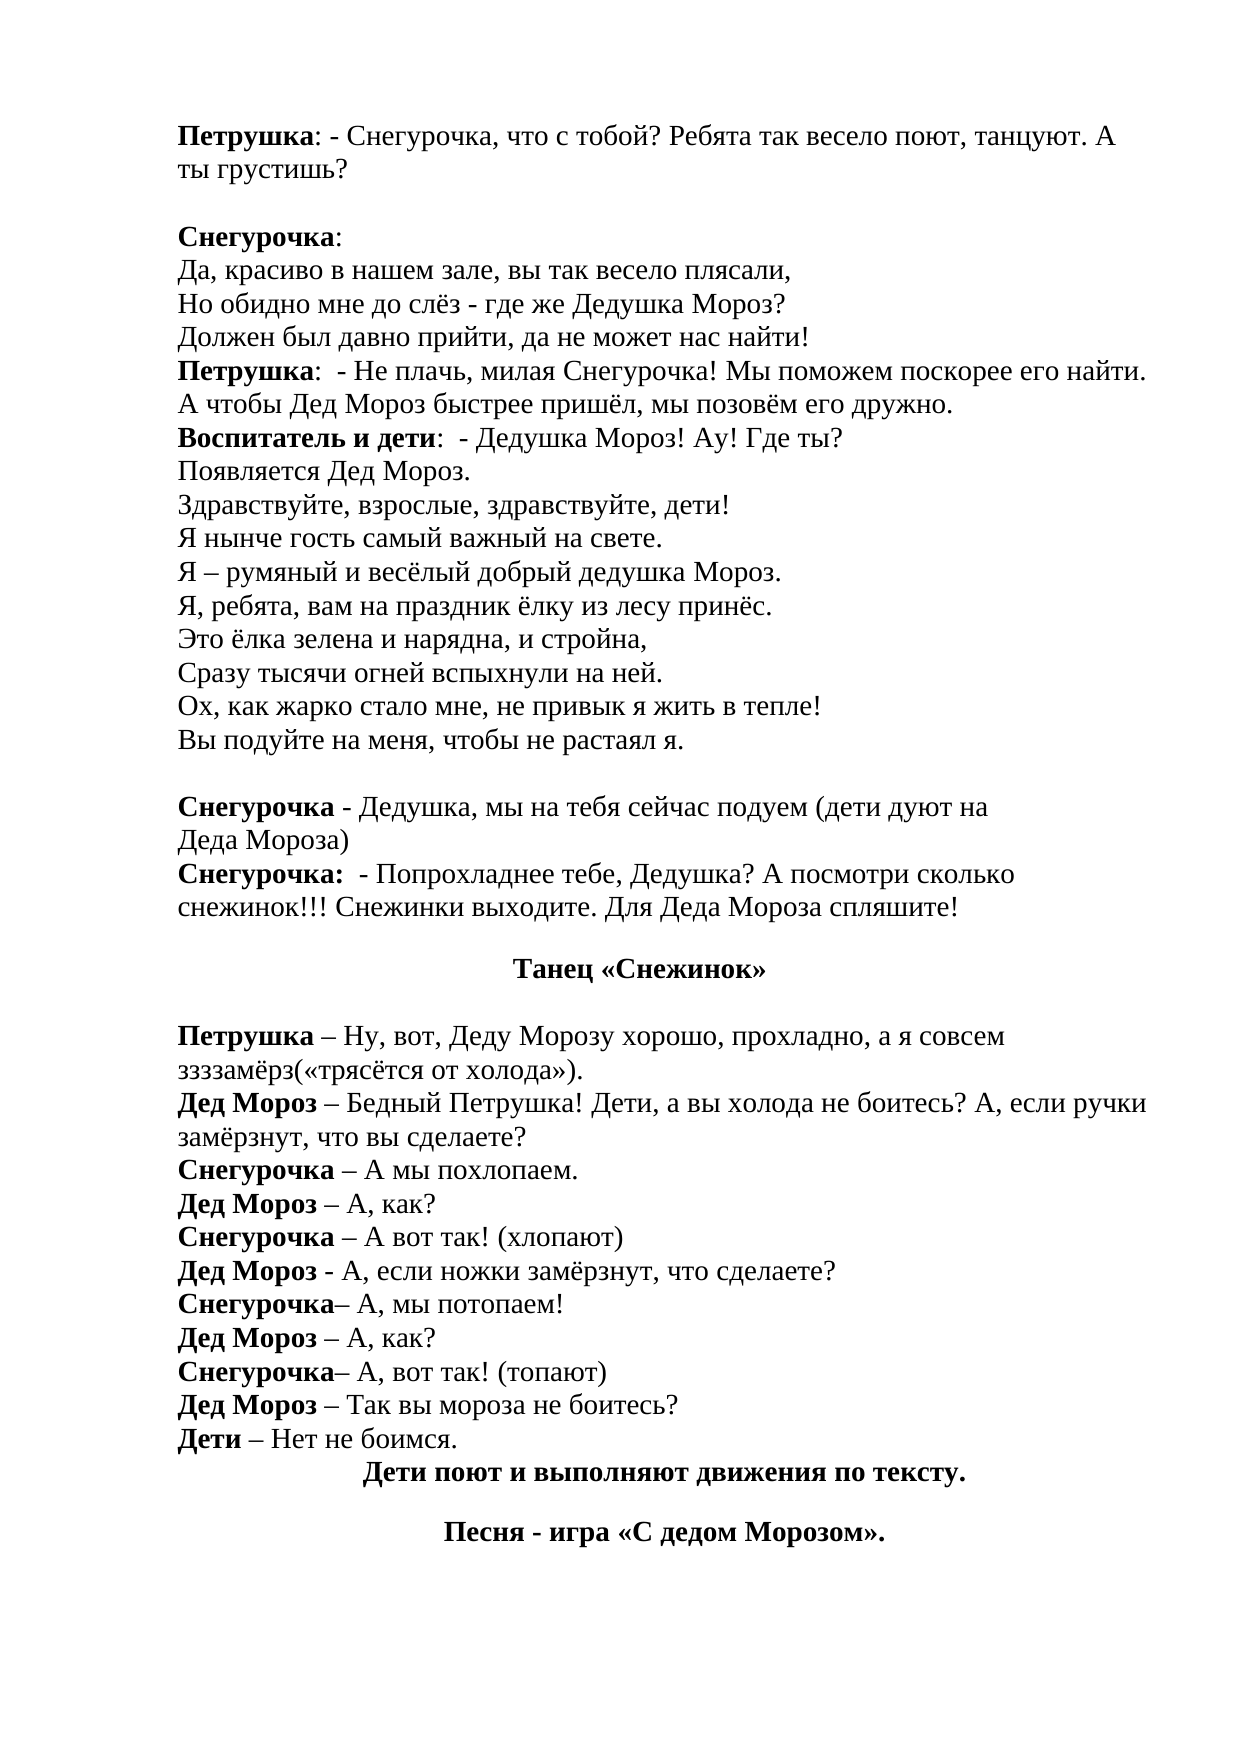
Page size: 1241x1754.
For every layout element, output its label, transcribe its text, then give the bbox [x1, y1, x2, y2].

text Петрушка: - Снегурочка, что с тобой? Ребята так весело поют, танцуют. А ты грустишь? [177, 118, 1152, 185]
text Петрушка – Ну, вот, Деду Морозу хорошо, прохладно, а я совсем ззззамёрз(«трясётся от холода»). [177, 1018, 1152, 1085]
text Я, ребята, вам на праздник ёлку из лесу принёс. Это ёлка зелена и нарядна, и стройна, Сразу тысячи огней вспыхнули на ней. Ох, как жарко стало мне, не привык я жить в тепле! Вы подуйте на меня, чтобы не растаял я. [177, 588, 1152, 755]
text Снегурочка: Да, красиво в нашем зале, вы так весело плясали, [177, 219, 1152, 286]
text Но обидно мне до слёз - где же Дедушка Мороз? Должен был давно прийти, да не может нас найти! [177, 286, 1152, 353]
text Петрушка: - Не плачь, милая Снегурочка! Мы поможем поскорее его найти. А чтобы Дед Мороз быстрее пришёл, мы позовём его дружно. [177, 353, 1152, 420]
text Снегурочка - Дедушка, мы на тебя сейчас подуем (дети дуют на Деда Мороза) [177, 789, 1152, 856]
text Дед Мороз – А, как? [177, 1186, 1152, 1219]
text Я – румяный и весёлый добрый дедушка Мороз. [177, 554, 1152, 588]
text Песня - игра «С дедом Морозом». [177, 1514, 1152, 1547]
text Дети поют и выполняют движения по тексту. [177, 1454, 1152, 1488]
text Снегурочка – А мы похлопаем. [177, 1152, 1152, 1186]
text Снегурочка– А, вот так! (топают) [177, 1354, 1152, 1387]
text Появляется Дед Мороз. Здравствуйте, взрослые, здравствуйте, дети! Я нынче гость самый важный на свете. [177, 453, 1152, 554]
text Дед Мороз - А, если ножки замёрзнут, что сделаете? [177, 1253, 1152, 1287]
text Дед Мороз – А, как? [177, 1320, 1152, 1354]
text Дед Мороз – Бедный Петрушка! Дети, а вы холода не боитесь? А, если ручки замёрзнут, что вы сделаете? [177, 1085, 1152, 1152]
text Воспитатель и дети: - Дедушка Мороз! Ау! Где ты? [177, 420, 1152, 453]
text Снегурочка– А, мы потопаем! [177, 1287, 1152, 1320]
text Дети – Нет не боимся. [177, 1421, 1152, 1454]
text Дед Мороз – Так вы мороза не боитесь? [177, 1387, 1152, 1421]
text Снегурочка: - Попрохладнее тебе, Дедушка? А посмотри сколько снежинок!!! Снежинки выходите. Для Деда Мороза спляшите! [177, 856, 1152, 923]
text Снегурочка – А вот так! (хлопают) [177, 1219, 1152, 1253]
text Танец «Снежинок» [177, 951, 1152, 985]
